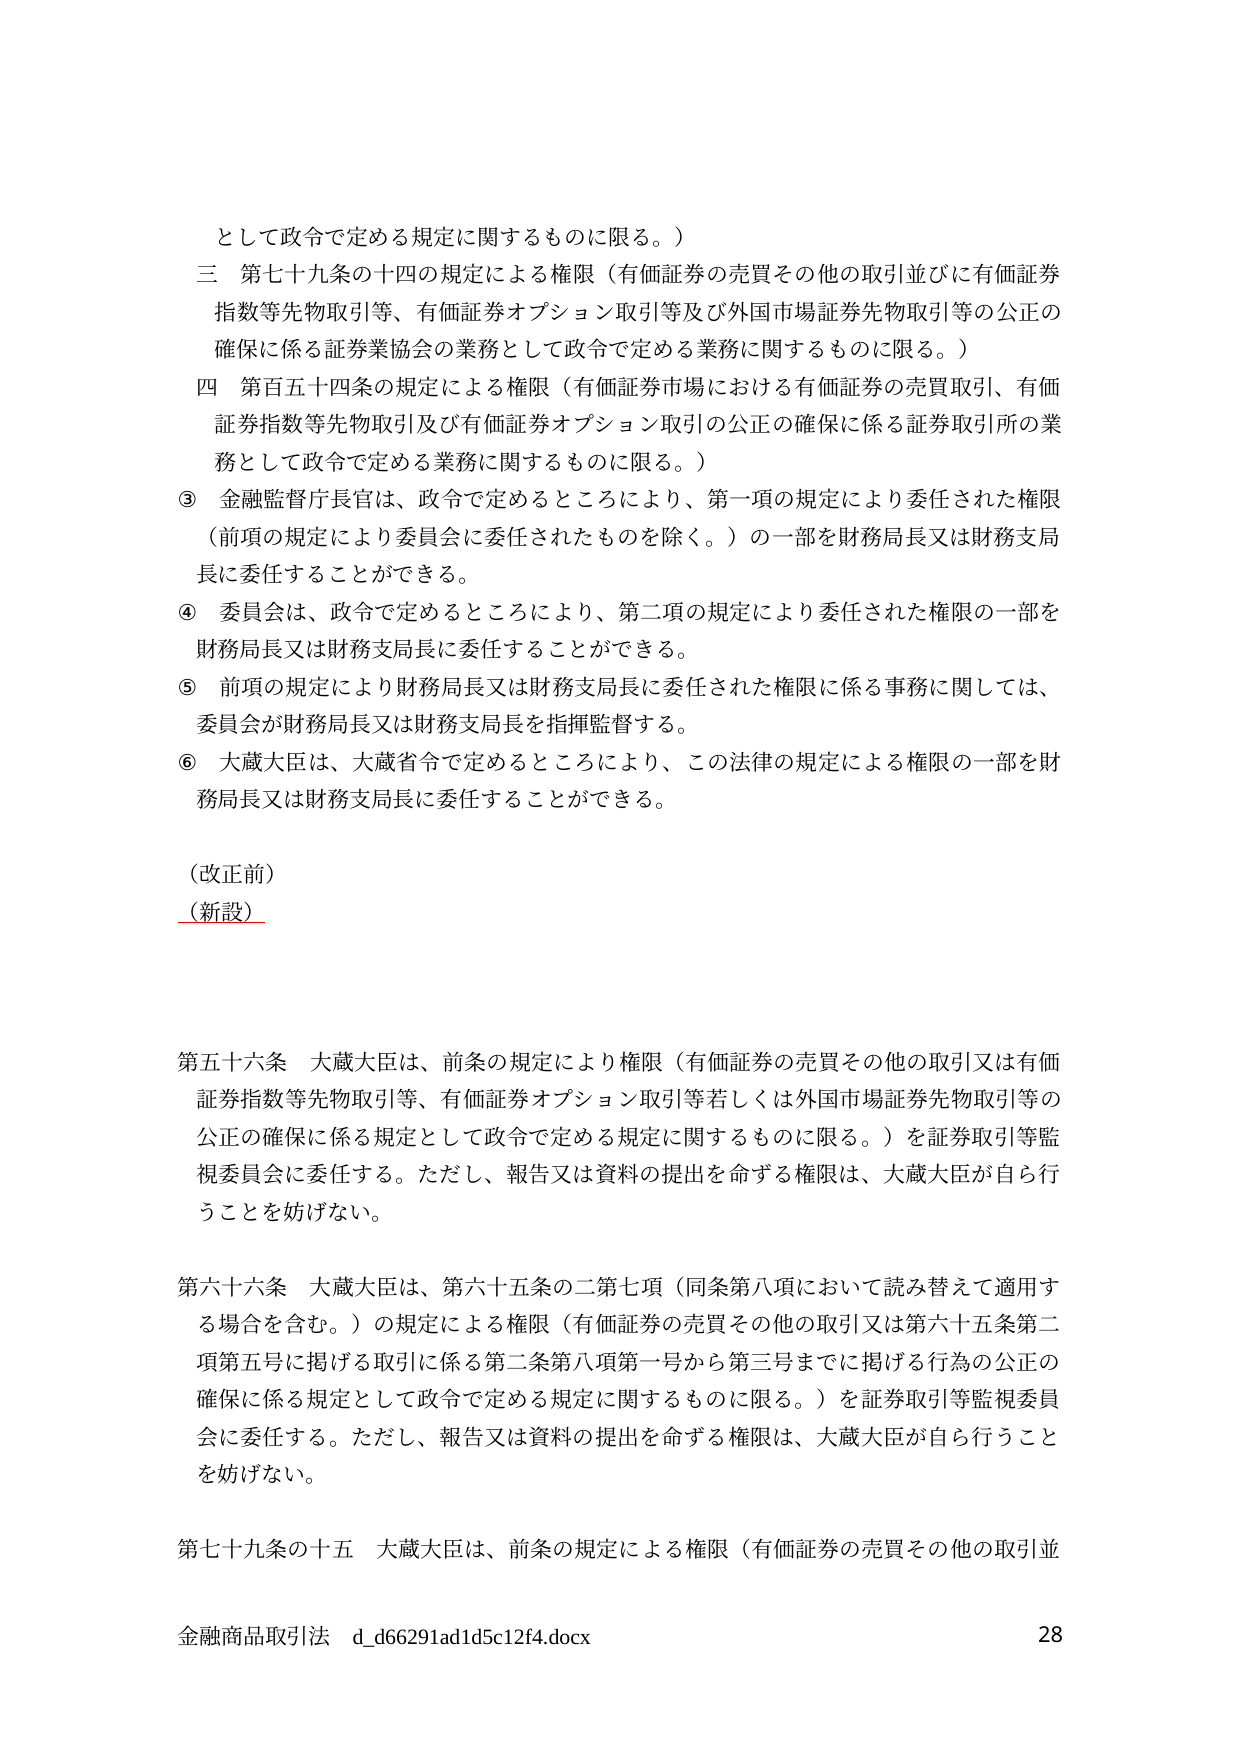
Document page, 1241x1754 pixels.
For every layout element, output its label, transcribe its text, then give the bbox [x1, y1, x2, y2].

text 第五十六条 大蔵大臣は、前条の規定により権限（有価証券の売買その他の取引又は有価証券指数等先物取引等、有価証券オプション取引等若しくは外国市場証券先物取引等の公正の確保に係る規定として政令で定める規定に関するものに限る。）を証券取引等監視委員会に委任する。ただし、報告又は資料の提出を命ずる権限は、大蔵大臣が自ら行うことを妨げない。 [177, 1042, 1063, 1229]
text ③ 金融監督庁長官は、政令で定めるところにより、第一項の規定により委任された権限（前項の規定により委員会に委任されたものを除く。）の一部を財務局長又は財務支局長に委任することができる。 [177, 479, 1063, 592]
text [177, 1529, 1063, 1567]
text （改正前） [177, 854, 1063, 892]
text 第六十六条 大蔵大臣は、第六十五条の二第七項（同条第八項において読み替えて適用する場合を含む。）の規定による権限（有価証券の売買その他の取引又は第六十五条第二項第五号に掲げる取引に係る第二条第八項第一号から第三号までに掲げる行為の公正の確保に係る規定として政令で定める規定に関するものに限る。）を証券取引等監視委員会に委任する。ただし、報告又は資料の提出を命ずる権限は、大蔵大臣が自ら行うことを妨げない。 [177, 1267, 1063, 1492]
text （新設） [177, 892, 1063, 929]
text 四 第百五十四条の規定による権限（有価証券市場における有価証券の売買取引、有価証券指数等先物取引及び有価証券オプション取引の公正の確保に係る証券取引所の業務として政令で定める業務に関するものに限る。） [196, 367, 1063, 479]
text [196, 217, 1063, 254]
text ⑥ 大蔵大臣は、大蔵省令で定めるところにより、この法律の規定による権限の一部を財務局長又は財務支局長に委任することができる。 [177, 742, 1063, 817]
text 三 第七十九条の十四の規定による権限（有価証券の売買その他の取引並びに有価証券指数等先物取引等、有価証券オプション取引等及び外国市場証券先物取引等の公正の確保に係る証券業協会の業務として政令で定める業務に関するものに限る。） [196, 254, 1063, 367]
text ④ 委員会は、政令で定めるところにより、第二項の規定により委任された権限の一部を財務局長又は財務支局長に委任することができる。 [177, 592, 1063, 667]
text ⑤ 前項の規定により財務局長又は財務支局長に委任された権限に係る事務に関しては、委員会が財務局長又は財務支局長を指揮監督する。 [177, 667, 1063, 742]
